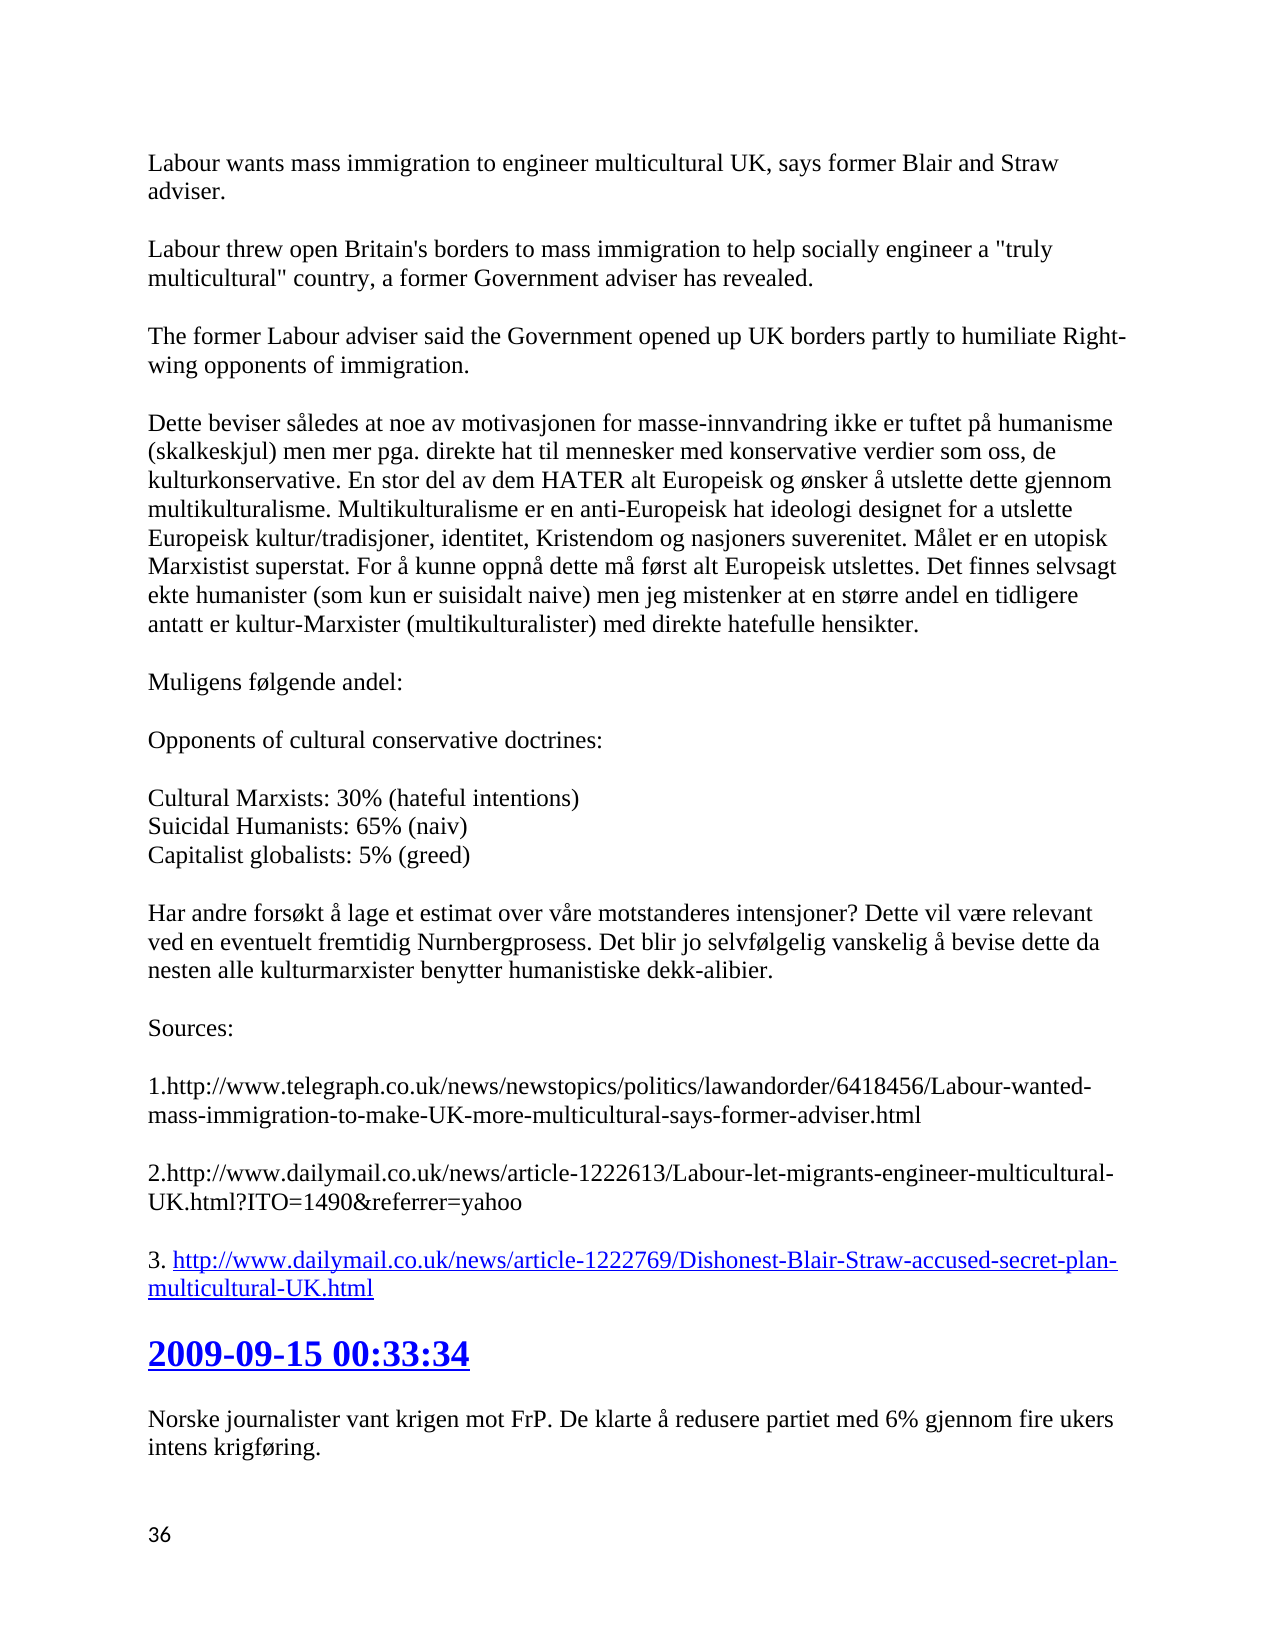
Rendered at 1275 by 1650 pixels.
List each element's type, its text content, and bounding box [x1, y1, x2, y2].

text The former Labour adviser said the Government opened up UK borders partly to humiliate Right-wing opponents of immigration. [148, 321, 1127, 378]
text Norske journalister vant krigen mot FrP. De klarte å redusere partiet med 6% gjennom fire ukers intens krigføring. [148, 1404, 1127, 1461]
text Sources: [148, 1013, 1127, 1042]
text Muligens følgende andel: [148, 667, 1127, 696]
text Opponents of cultural conservative doctrines: [148, 725, 1127, 753]
text 1.http://www.telegraph.co.uk/news/newstopics/politics/lawandorder/6418456/Labour-wanted-mass-immigration-to-make-UK-more-multicultural-says-former-adviser.html [148, 1071, 1127, 1129]
text Cultural Marxists: 30% (hateful intentions) Suicidal Humanists: 65% (naiv) Capitalist globalists: 5% (greed) [148, 783, 1127, 869]
text Har andre forsøkt å lage et estimat over våre motstanderes intensjoner? Dette vil være relevant ved en eventuelt fremtidig Nurnbergprosess. Det blir jo selvfølgelig vanskelig å bevise dette da nesten alle kulturmarxister benytter humanistiske dekk-alibier. [148, 898, 1127, 984]
text 2009-09-15 00:33:34 [148, 1331, 1127, 1374]
text Labour threw open Britain's borders to mass immigration to help socially engineer a "truly multicultural" country, a former Government adviser has revealed. [148, 234, 1127, 292]
text 2.http://www.dailymail.co.uk/news/article-1222613/Labour-let-migrants-engineer-multicultural-UK.html?ITO=1490&referrer=yahoo [148, 1158, 1127, 1216]
text Labour wants mass immigration to engineer multicultural UK, says former Blair and Straw adviser. [148, 148, 1127, 205]
text 3. http://www.dailymail.co.uk/news/article-1222769/Dishonest-Blair-Straw-accused-secret-plan-multicultural-UK.html [148, 1245, 1127, 1302]
text Dette beviser således at noe av motivasjonen for masse-innvandring ikke er tuftet på humanisme (skalkeskjul) men mer pga. direkte hat til mennesker med konservative verdier som oss, de kulturkonservative. En stor del av dem HATER alt Europeisk og ønsker å utslette dette gjennom multikulturalisme. Multikulturalisme er en anti-Europeisk hat ideologi designet for a utslette Europeisk kultur/tradisjoner, identitet, Kristendom og nasjoners suverenitet. Målet er en utopisk Marxistist superstat. For å kunne oppnå dette må først alt Europeisk utslettes. Det finnes selvsagt ekte humanister (som kun er suisidalt naive) men jeg mistenker at en større andel en tidligere antatt er kultur-Marxister (multikulturalister) med direkte hatefulle hensikter. [148, 408, 1127, 638]
